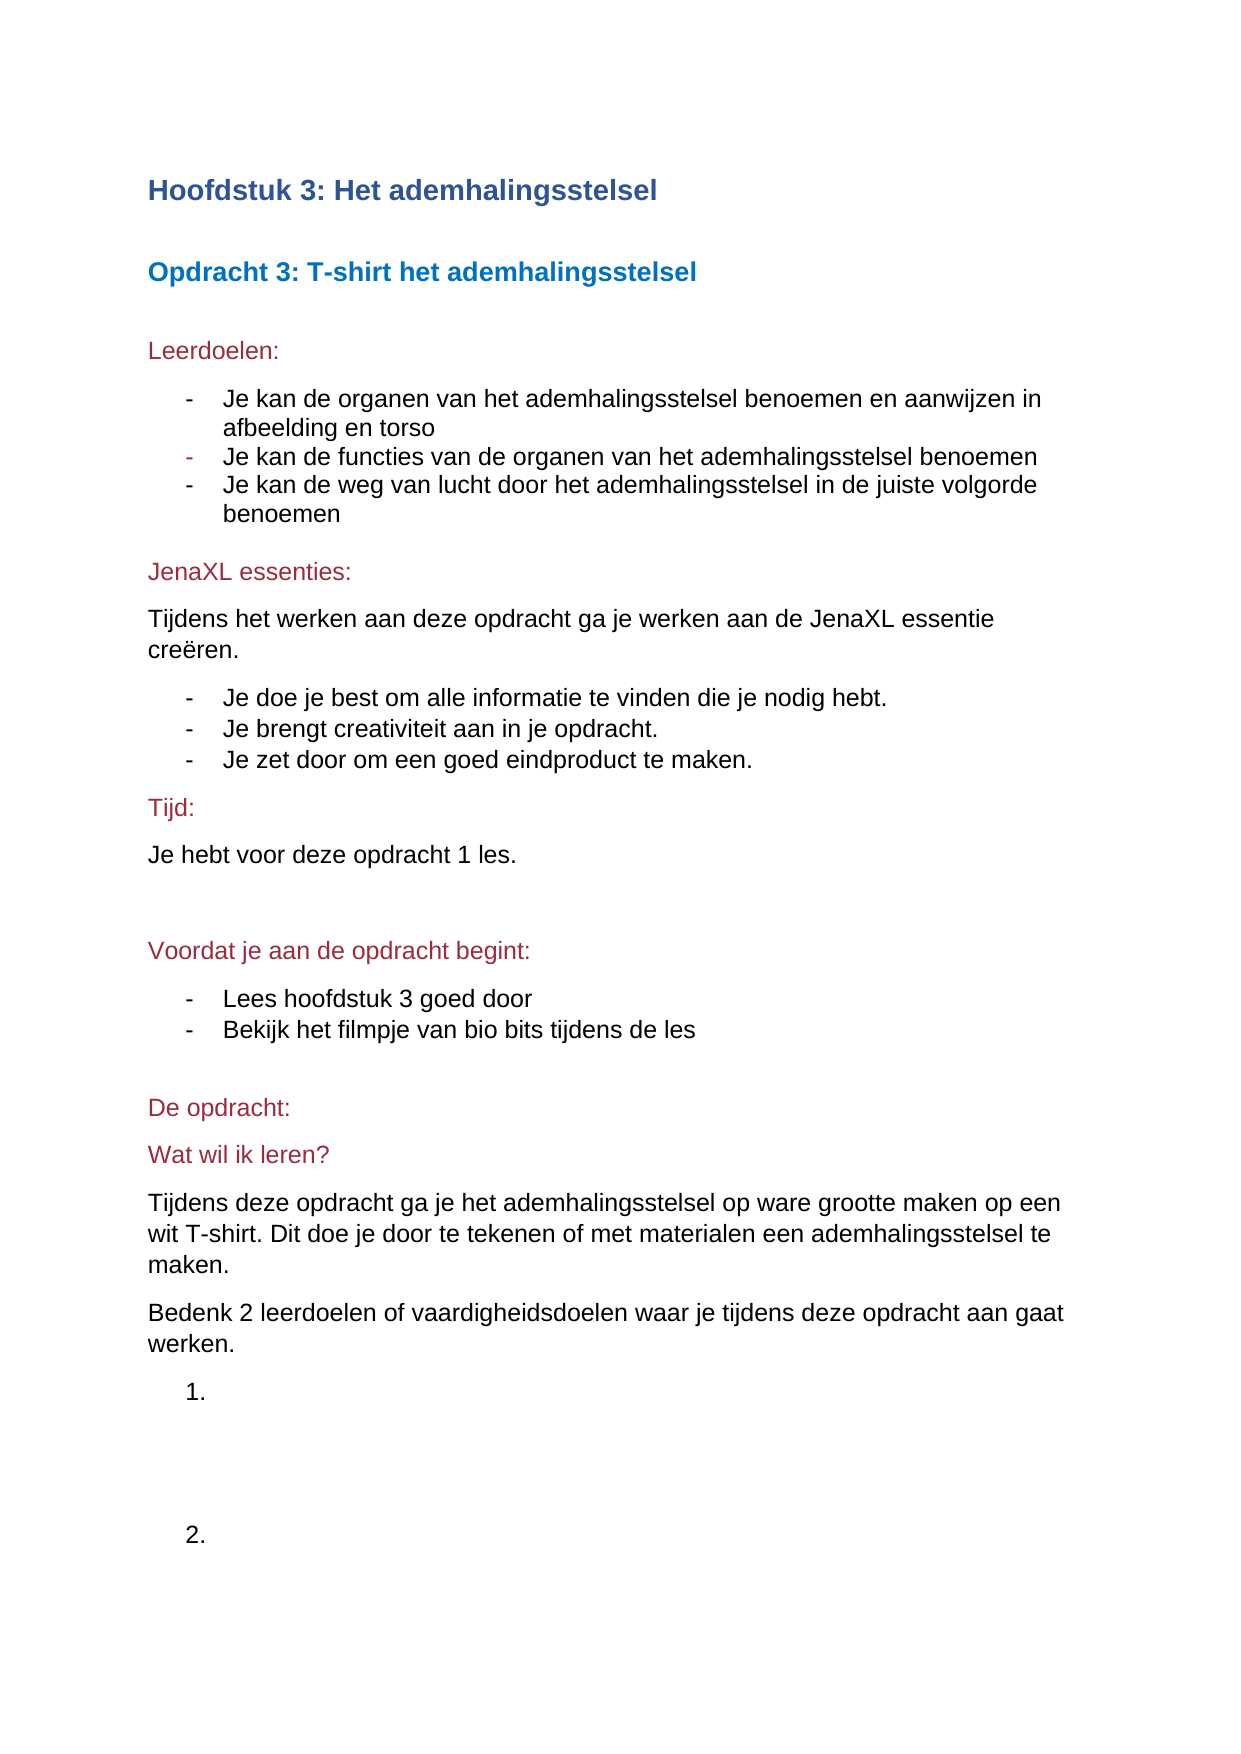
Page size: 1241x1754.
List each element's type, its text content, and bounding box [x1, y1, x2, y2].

text De opdracht: [148, 1092, 1093, 1121]
list Je brengt creativiteit aan in je opdracht. [185, 714, 1093, 743]
list Je kan de functies van de organen van het ademhalingsstelsel benoemen [185, 441, 1093, 470]
list Je zet door om een goed eindproduct te maken. [185, 745, 1093, 774]
list Je doe je best om alle informatie te vinden die je nodig hebt. [185, 683, 1093, 712]
text Bedenk 2 leerdoelen of vaardigheidsdoelen waar je tijdens deze opdracht aan gaat werken. [148, 1298, 1093, 1357]
text JenaXL essenties: [148, 556, 1093, 585]
text Tijd: [148, 793, 1093, 821]
text Tijdens het werken aan deze opdracht ga je werken aan de JenaXL essentie creëren. [148, 604, 1093, 664]
list Lees hoofdstuk 3 goed door [185, 983, 1093, 1012]
list Bekijk het filmpje van bio bits tijdens de les [185, 1014, 1093, 1043]
text Voordat je aan de opdracht begint: [148, 936, 1093, 964]
text Wat wil ik leren? [148, 1140, 1093, 1169]
subtitle Hoofdstuk 3: Het ademhalingsstelsel [148, 173, 1093, 206]
list Je kan de organen van het ademhalingsstelsel benoemen en aanwijzen in afbeelding en torso [185, 384, 1093, 441]
subtitle Opdracht 3: T-shirt het ademhalingsstelsel [148, 256, 1093, 287]
text Tijdens deze opdracht ga je het ademhalingsstelsel op ware grootte maken op een wit T-shirt. Dit doe je door te tekenen of met materialen een ademhalingsstelsel te maken. [148, 1188, 1093, 1279]
text Je hebt voor deze opdracht 1 les. [148, 840, 1093, 869]
list Je kan de weg van lucht door het ademhalingsstelsel in de juiste volgorde benoemen [185, 470, 1093, 528]
text Leerdoelen: [148, 336, 1093, 365]
